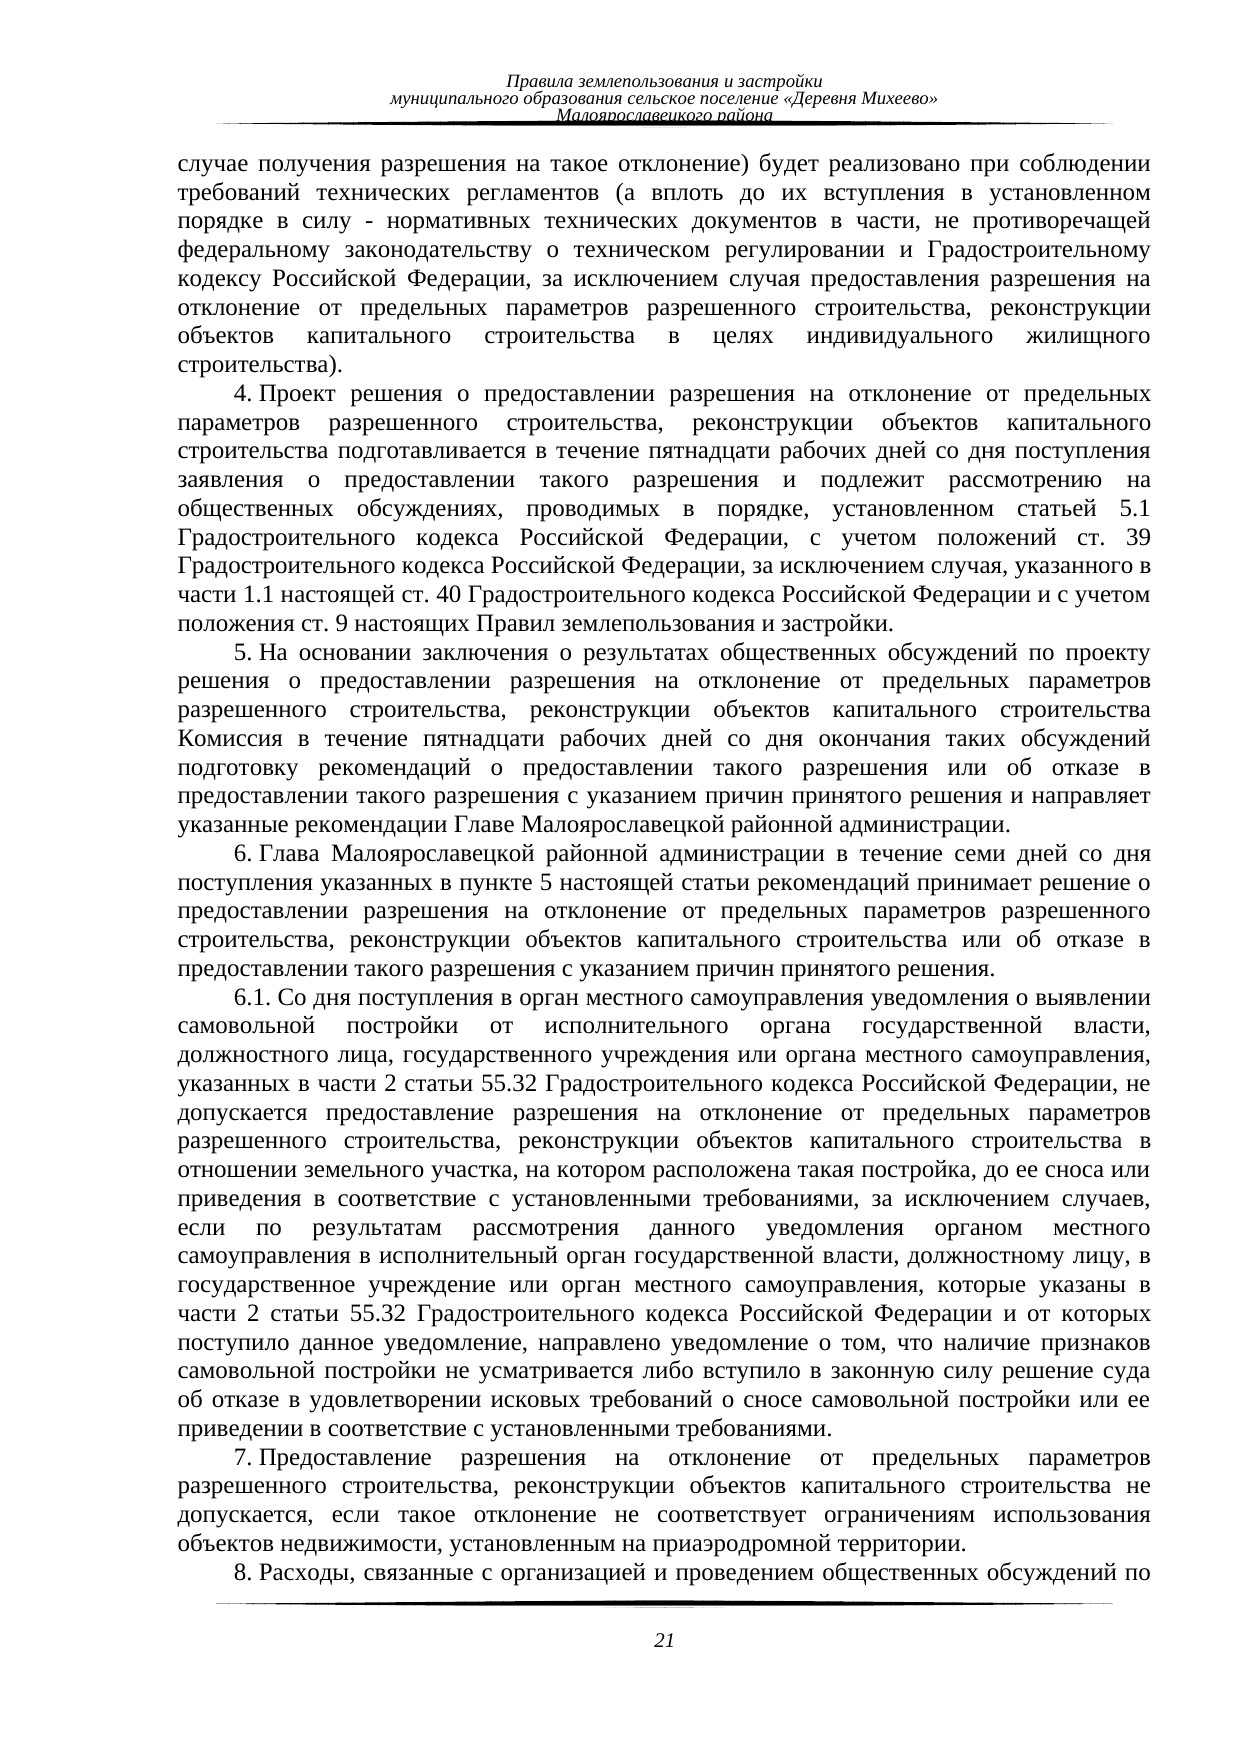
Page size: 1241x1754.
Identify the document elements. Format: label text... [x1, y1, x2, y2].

text 5. На основании заключения о результатах общественных обсуждений по проекту решения о предоставлении разрешения на отклонение от предельных параметров разрешенного строительства, реконструкции объектов капитального строительства Комиссия в течение пятнадцати рабочих дней со дня окончания таких обсуждений подготовку рекомендаций о предоставлении такого разрешения или об отказе в предоставлении такого разрешения с указанием причин принятого решения и направляет указанные рекомендации Главе Малоярославецкой районной администрации. [177, 637, 1152, 838]
text 4. Проект решения о предоставлении разрешения на отклонение от предельных параметров разрешенного строительства, реконструкции объектов капитального строительства подготавливается в течение пятнадцати рабочих дней со дня поступления заявления о предоставлении такого разрешения и подлежит рассмотрению на общественных обсуждениях, проводимых в порядке, установленном статьей 5.1 Градостроительного кодекса Российской Федерации, с учетом положений ст. 39 Градостроительного кодекса Российской Федерации, за исключением случая, указанного в части 1.1 настоящей ст. 40 Градостроительного кодекса Российской Федерации и с учетом положения ст. 9 настоящих Правил землепользования и застройки. [177, 378, 1152, 637]
text 7. Предоставление разрешения на отклонение от предельных параметров разрешенного строительства, реконструкции объектов капитального строительства не допускается, если такое отклонение не соответствует ограничениям использования объектов недвижимости, установленным на приаэродромной территории. [177, 1442, 1152, 1557]
text 6.1. Со дня поступления в орган местного самоуправления уведомления о выявлении самовольной постройки от исполнительного органа государственной власти, должностного лица, государственного учреждения или органа местного самоуправления, указанных в части 2 статьи 55.32 Градостроительного кодекса Российской Федерации, не допускается предоставление разрешения на отклонение от предельных параметров разрешенного строительства, реконструкции объектов капитального строительства в отношении земельного участка, на котором расположена такая постройка, до ее сноса или приведения в соответствие с установленными требованиями, за исключением случаев, если по результатам рассмотрения данного уведомления органом местного самоуправления в исполнительный орган государственной власти, должностному лицу, в государственное учреждение или орган местного самоуправления, которые указаны в части 2 статьи 55.32 Градостроительного кодекса Российской Федерации и от которых поступило данное уведомление, направлено уведомление о том, что наличие признаков самовольной постройки не усматривается либо вступило в законную силу решение суда об отказе в удовлетворении исковых требований о сносе самовольной постройки или ее приведении в соответствие с установленными требованиями. [177, 982, 1152, 1442]
text 6. Глава Малоярославецкой районной администрации в течение семи дней со дня поступления указанных в пункте 5 настоящей статьи рекомендаций принимает решение о предоставлении разрешения на отклонение от предельных параметров разрешенного строительства, реконструкции объектов капитального строительства или об отказе в предоставлении такого разрешения с указанием причин принятого решения. [177, 838, 1152, 982]
picture [215, 1600, 1113, 1608]
picture [215, 119, 1113, 128]
